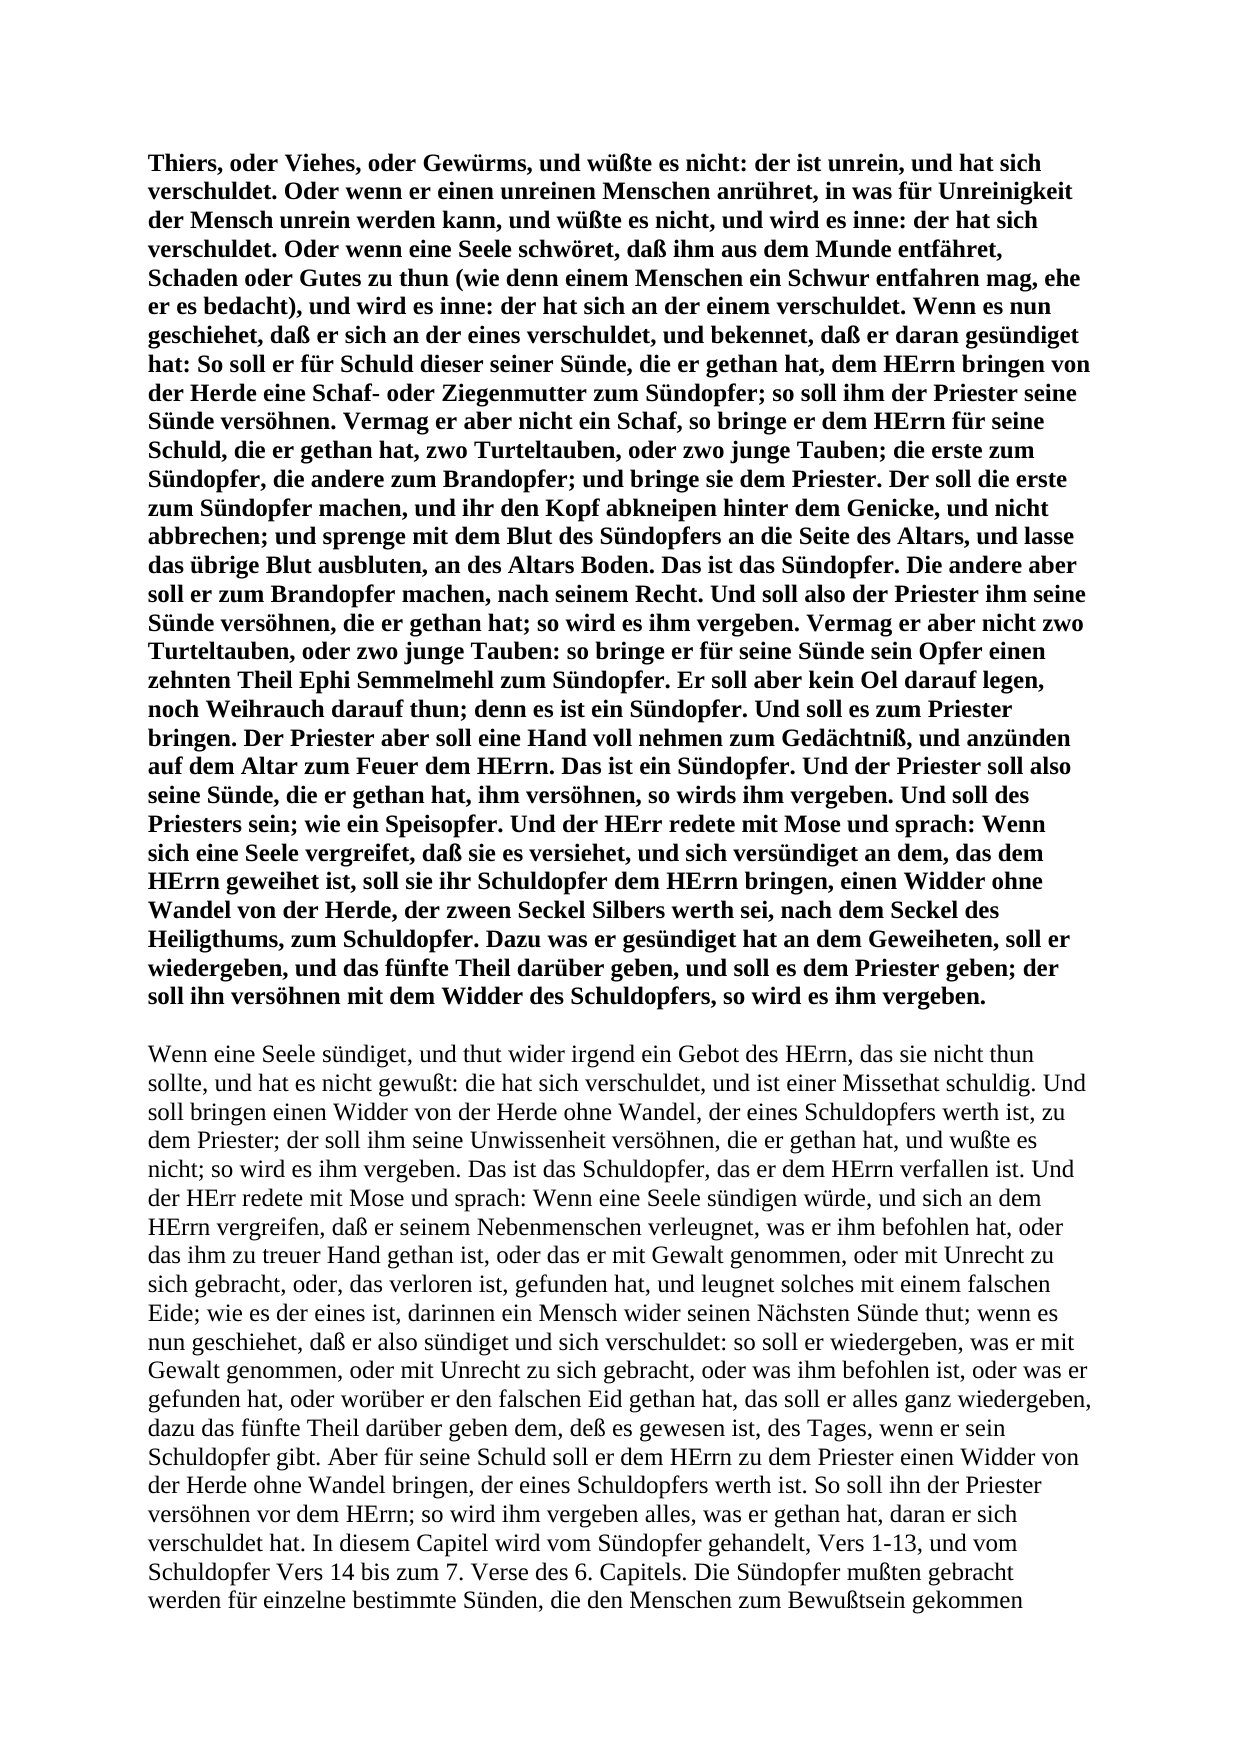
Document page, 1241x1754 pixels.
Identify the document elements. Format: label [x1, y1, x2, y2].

text [148, 1039, 1093, 1614]
text [148, 148, 1093, 1010]
